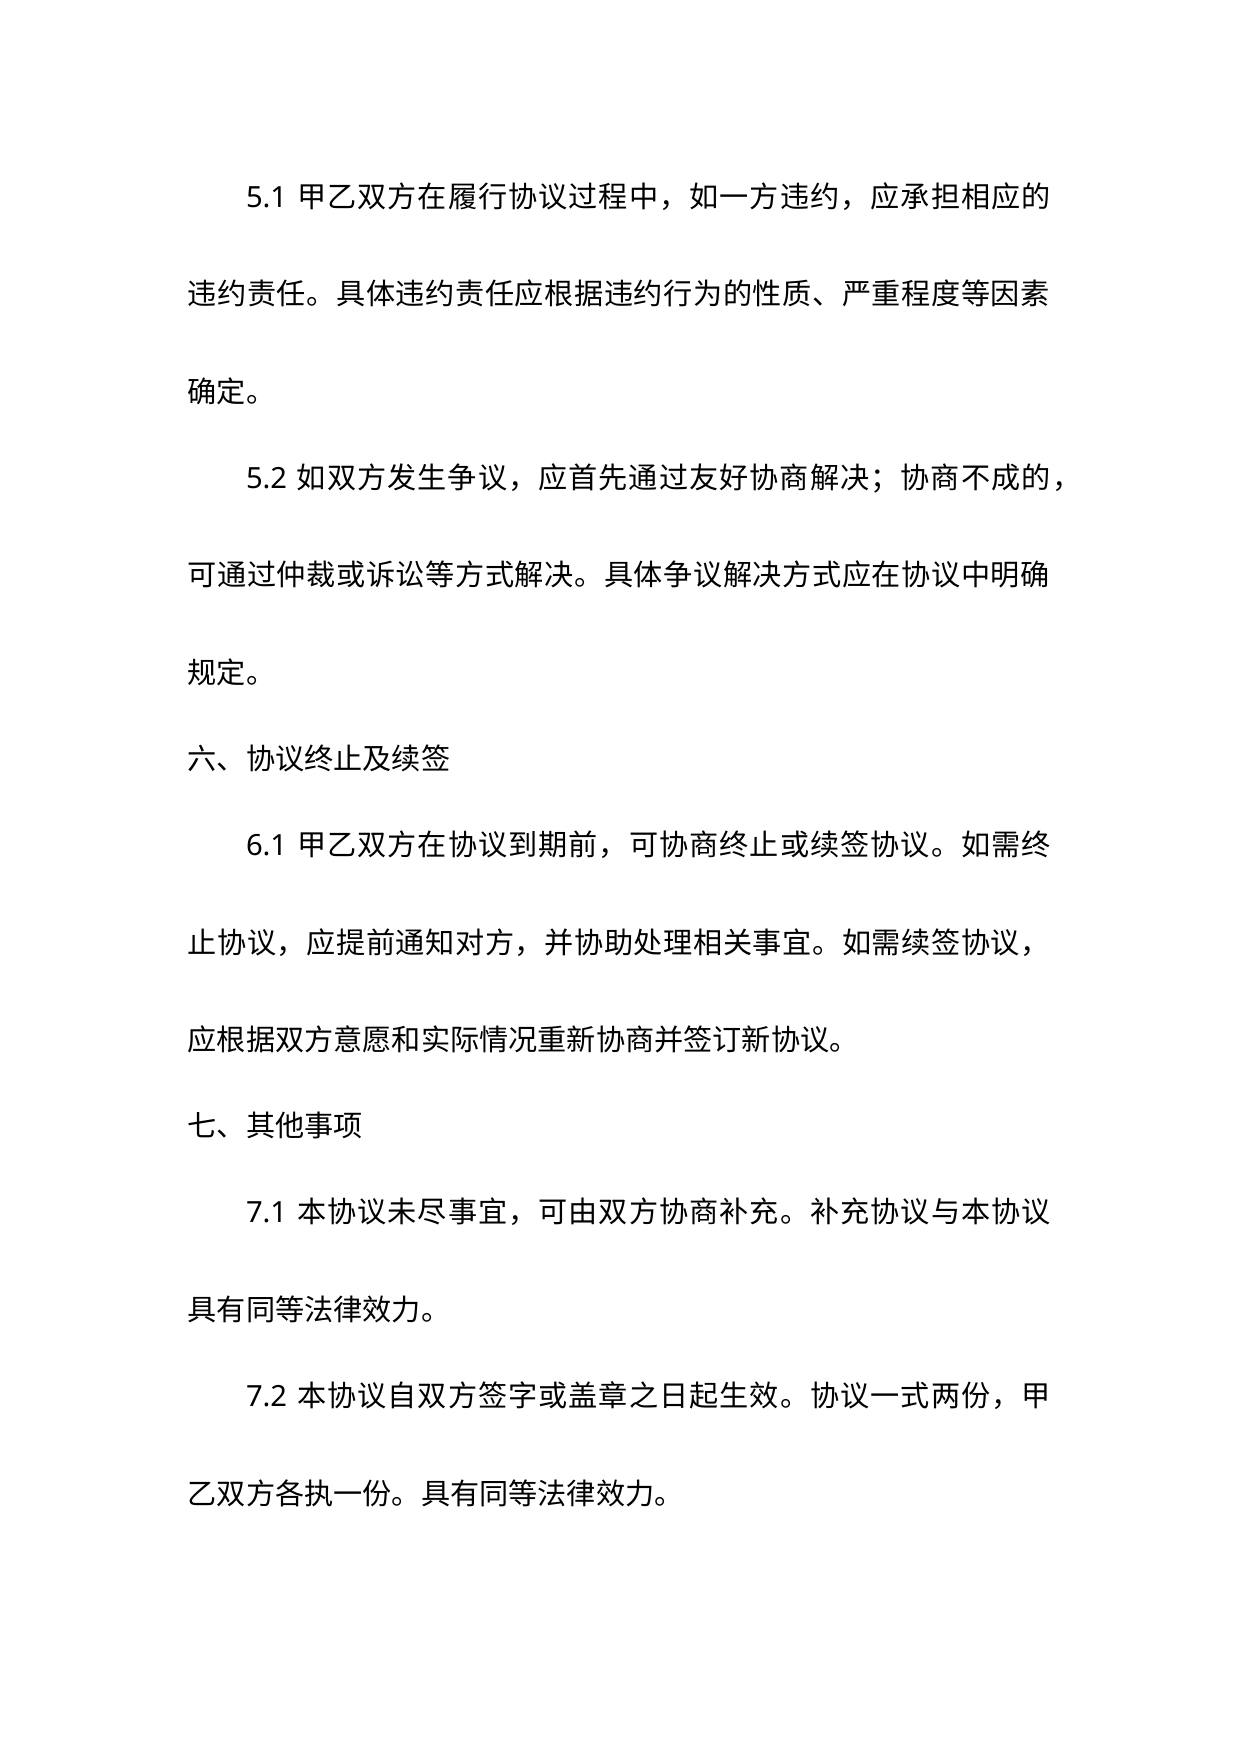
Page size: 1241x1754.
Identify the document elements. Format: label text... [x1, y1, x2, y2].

text 6.1 甲乙双方在协议到期前，可协商终止或续签协议。如需终止协议，应提前通知对方，并协助处理相关事宜。如需续签协议，应根据双方意愿和实际情况重新协商并签订新协议。 [187, 810, 1053, 1070]
text 5.2 如双方发生争议，应首先通过友好协商解决；协商不成的，可通过仲裁或诉讼等方式解决。具体争议解决方式应在协议中明确规定。 [187, 443, 1053, 703]
text 7.1 本协议未尽事宜，可由双方协商补充。补充协议与本协议具有同等法律效力。 [187, 1178, 1053, 1340]
text 六、协议终止及续签 [187, 724, 1053, 789]
text 7.2 本协议自双方签字或盖章之日起生效。协议一式两份，甲乙双方各执一份。具有同等法律效力。 [187, 1361, 1053, 1524]
text 七、其他事项 [187, 1092, 1053, 1157]
text 5.1 甲乙双方在履行协议过程中，如一方违约，应承担相应的违约责任。具体违约责任应根据违约行为的性质、严重程度等因素确定。 [187, 162, 1053, 422]
